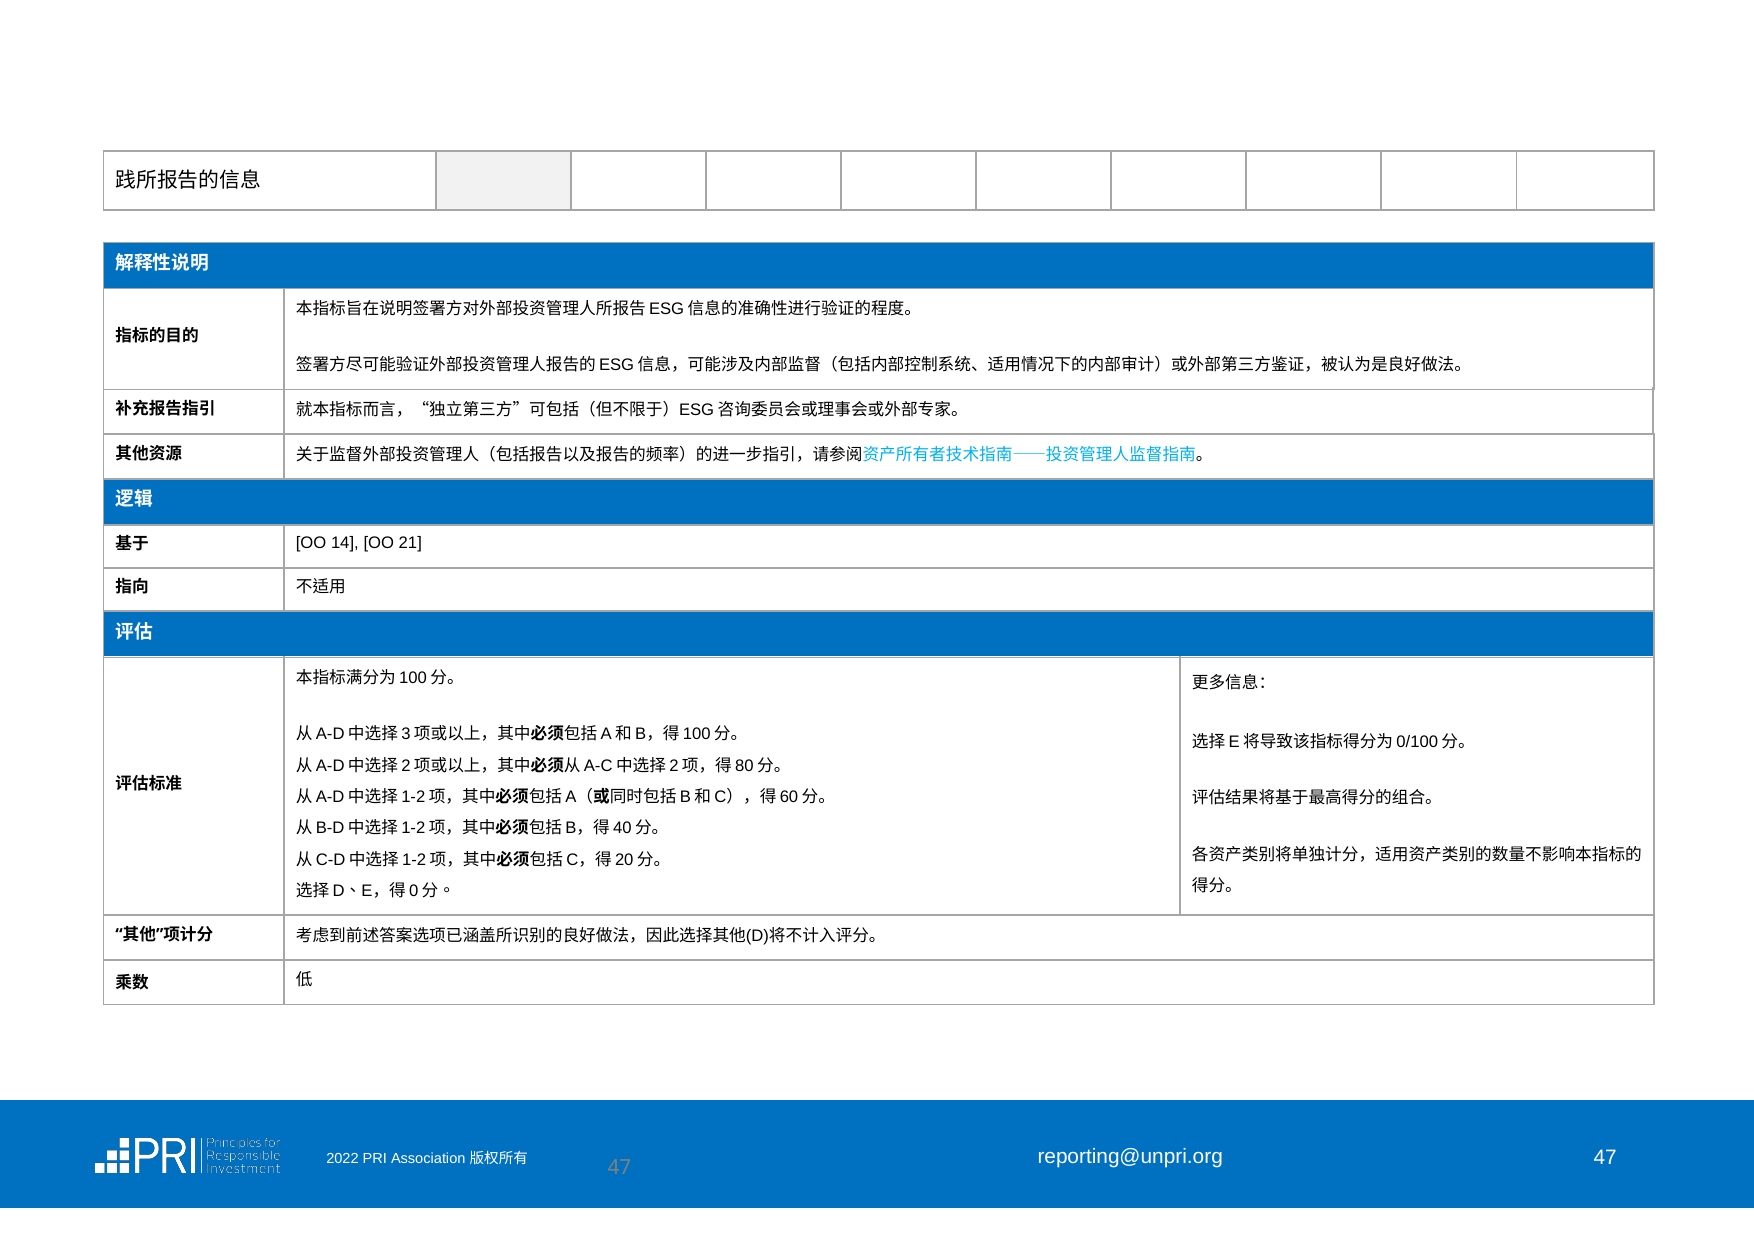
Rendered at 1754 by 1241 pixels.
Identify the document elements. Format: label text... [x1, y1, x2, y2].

table_cell 评估标准 [104, 658, 283, 914]
table_cell 不适用 [285, 569, 1653, 610]
picture [986, 446, 995, 453]
table_cell 指标的目的 [104, 289, 283, 388]
table_cell 基于 [104, 526, 283, 567]
table_cell [1247, 152, 1380, 209]
table_cell 其他资源 [104, 435, 283, 478]
table_cell 低 [285, 961, 1653, 1004]
table_cell “其他”项计分 [104, 916, 283, 959]
picture [1189, 451, 1194, 461]
table_header 解释性说明 [104, 243, 1653, 288]
table_cell 关于监督外部投资管理人（包括报告以及报告的频率）的进一步指引，请参阅资产所有者技术指南——投资管理人监督指南。 [285, 435, 1653, 478]
table_cell [437, 152, 570, 209]
table_cell 逻辑 [104, 480, 1653, 524]
table_cell [1112, 152, 1245, 209]
table_cell [1517, 152, 1653, 209]
table_cell 考虑到前述答案选项已涵盖所识别的良好做法，因此选择其他(D)将不计入评分。 [285, 916, 1653, 959]
picture [92, 1135, 282, 1176]
picture [999, 450, 1008, 456]
table_cell 乘数 [104, 961, 283, 1004]
table_cell 补充报告指引 [104, 390, 283, 433]
table_cell [1382, 152, 1516, 209]
table_cell 就本指标而言，“独立第三方”可包括（但不限于）ESG咨询委员会或理事会或外部专家。 [285, 390, 1652, 433]
table_cell [OO 14], [OO 21] [285, 526, 1653, 567]
table_cell [572, 152, 705, 209]
table_cell [842, 152, 975, 209]
table_cell 更多信息： 选择E将导致该指标得分为0/100分。 评估结果将基于最高得分的组合。 各资产类别将单独计分，适用资产类别的数量不影响本指标的得分。 [1181, 658, 1653, 914]
table_cell [707, 152, 840, 209]
table_cell 本指标满分为100分。 从A-D中选择3项或以上，其中必须包括A和B，得100分。 从A-D中选择2项或以上，其中必须从A-C中选择2项，得80分。 从A-D中选择1-2项，其中必须包括A（或同时包括B和C），得60分。 从B-D中选择1-2项，其中必须包括B，得40分。 从C-D中选择1-2项，其中必须包括C，得20分。 选择D、E，得0分。 [285, 658, 1179, 914]
table_cell 本指标旨在说明签署方对外部投资管理人所报告ESG信息的准确性进行验证的程度。 签署方尽可能验证外部投资管理人报告的ESG信息，可能涉及内部监督（包括内部控制系统、适用情况下的内部审计）或外部第三方鉴证，被认为是良好做法。 [285, 289, 1653, 388]
table_cell 指向 [104, 569, 283, 610]
table_cell 评估 [104, 612, 1653, 656]
table_cell (E) 在报告年度内，我们未检查外部投资管理人对其负责任投资实践所报告的信息 [104, 152, 435, 209]
table_cell [977, 152, 1110, 209]
